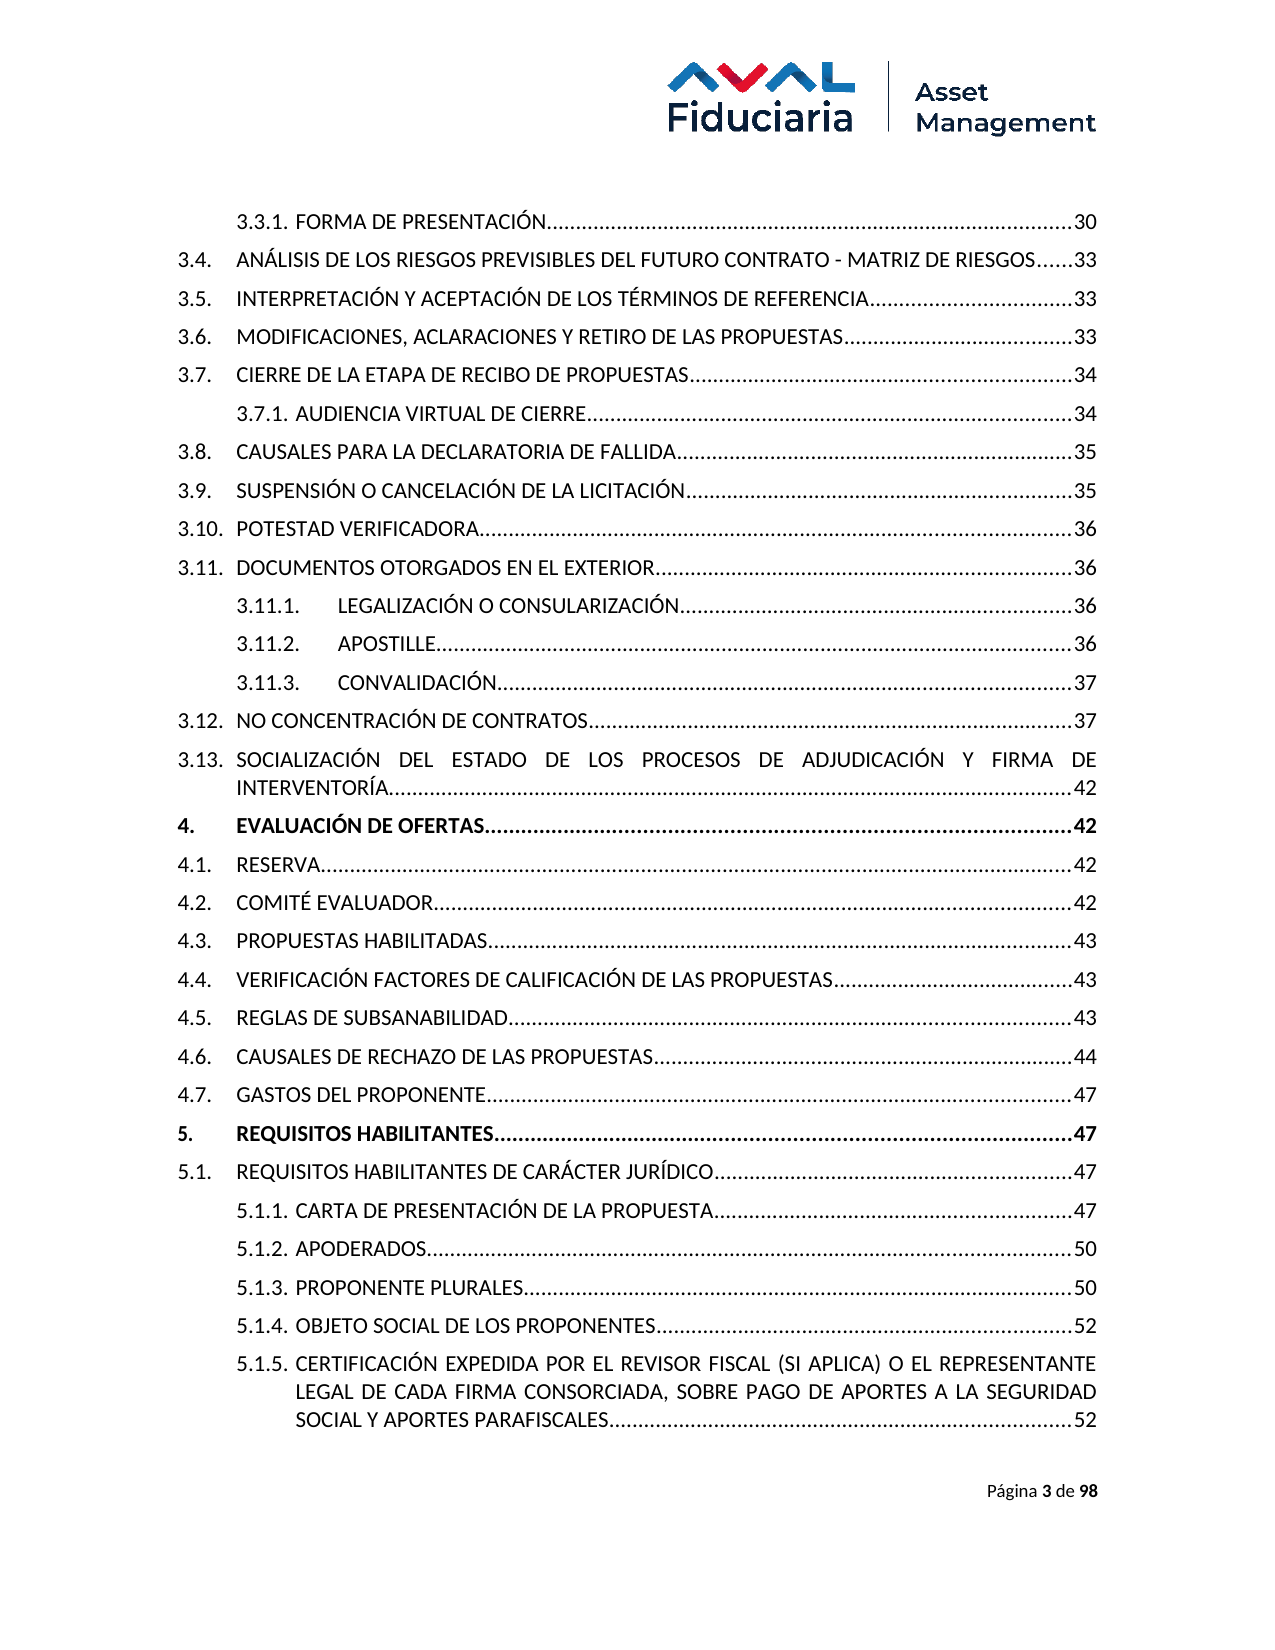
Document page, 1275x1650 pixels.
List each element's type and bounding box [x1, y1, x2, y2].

picture [665, 59, 1098, 139]
